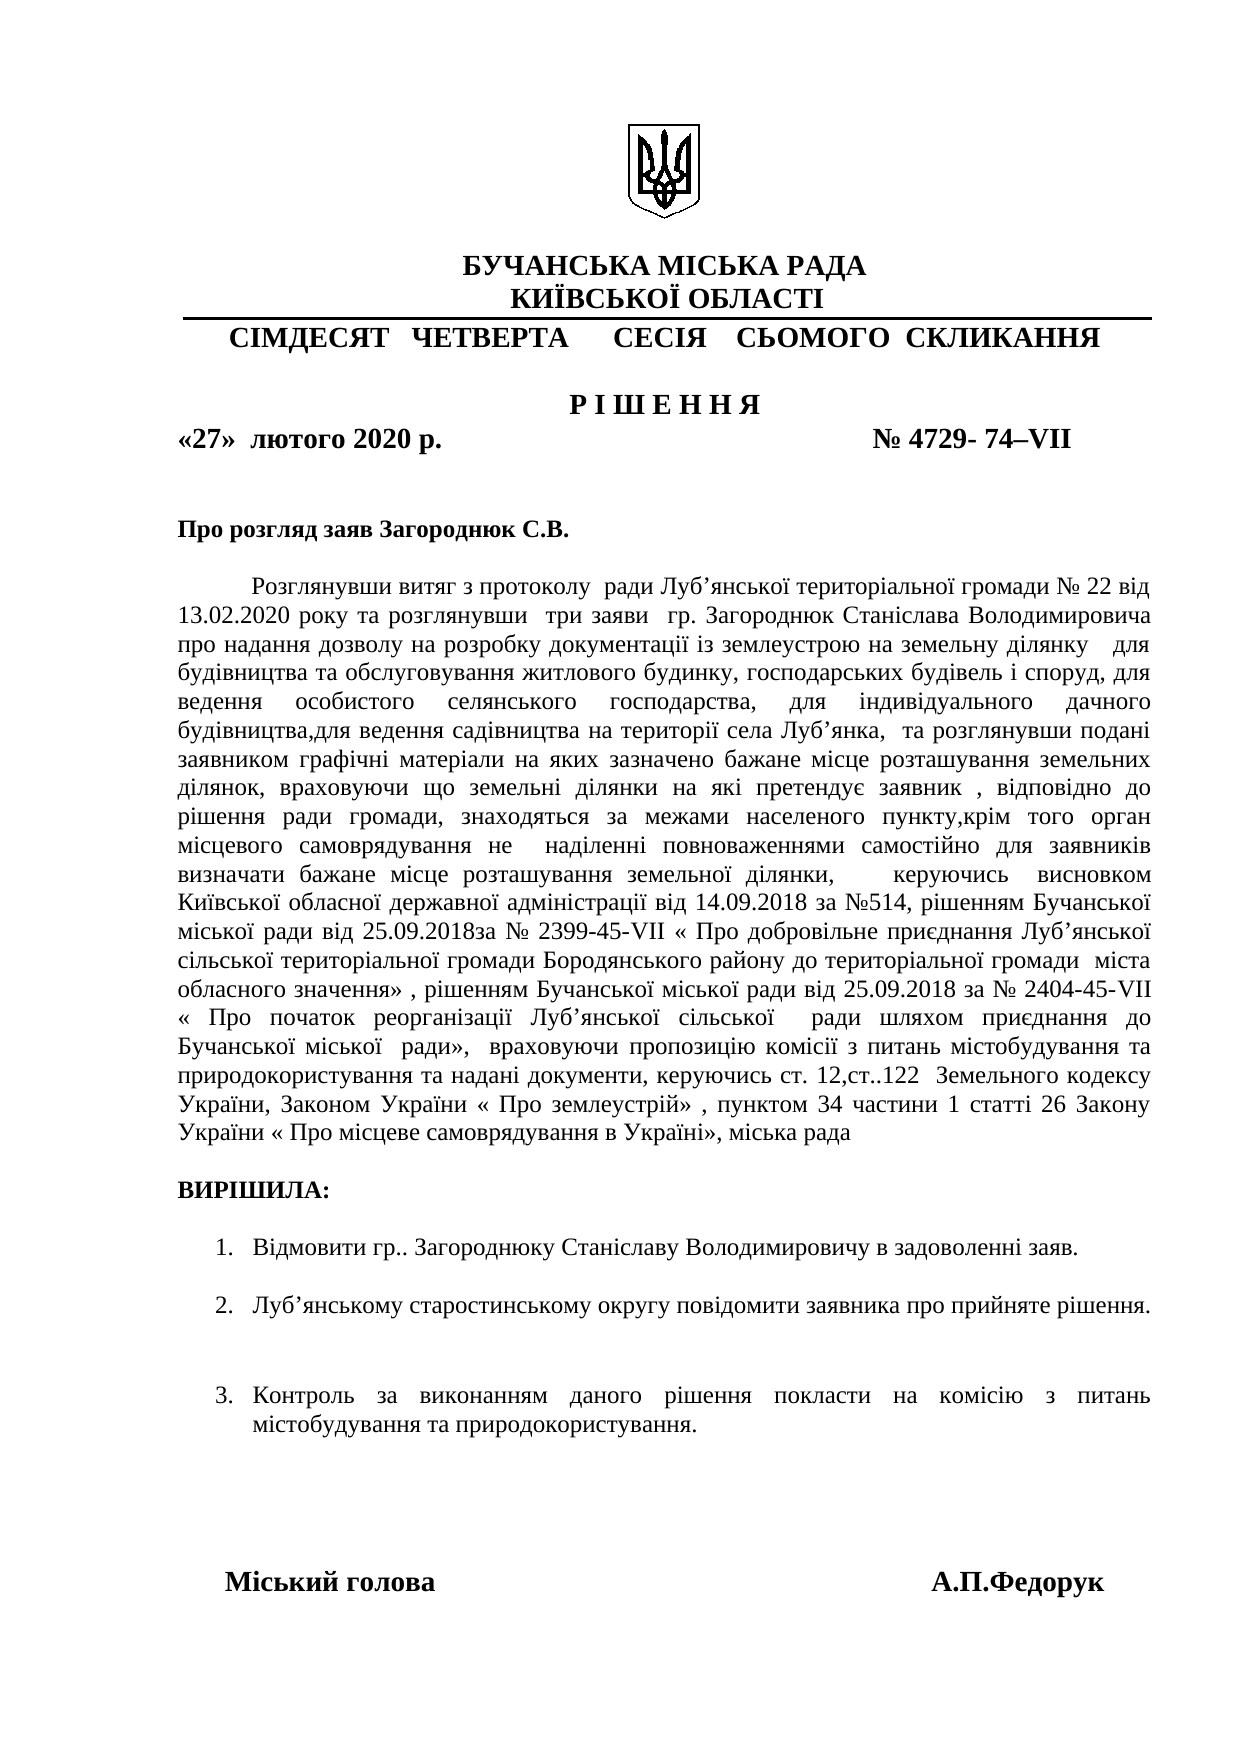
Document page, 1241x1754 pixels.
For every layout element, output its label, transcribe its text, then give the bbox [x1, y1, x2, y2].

text Р І Ш Е Н Н Я [177, 387, 1152, 421]
text СІМДЕСЯТ ЧЕТВЕРТА СЕСІЯ СЬОМОГО СКЛИКАННЯ [177, 320, 1152, 354]
text Розглянувши витяг з протоколу ради Луб’янської територіальної громади № 22 від 13.02.2020 року та розглянувши три заяви гр. Загороднюк Станіслава Володимировича про надання дозволу на розробку документації із землеустрою на земельну ділянку для будівництва та обслуговування житлового будинку, господарських будівель і споруд, для ведення особистого селянського господарства, для індивідуального дачного будівництва,для ведення садівництва на території села Луб’янка, та розглянувши подані заявником графічні матеріали на яких зазначено бажане місце розташування земельних ділянок, враховуючи що земельні ділянки на які претендує заявник , відповідно до рішення ради громади, знаходяться за межами населеного пункту,крім того орган місцевого самоврядування не наділенні повноваженнями самостійно для заявників визначати бажане місце розташування земельної ділянки, керуючись висновком Київської обласної державної адміністрації від 14.09.2018 за №514, рішенням Бучанської міської ради від 25.09.2018за № 2399-45-VІІ « Про добровільне приєднання Луб’янської сільської територіальної громади Бородянського району до територіальної громади міста обласного значення» , рішенням Бучанської міської ради від 25.09.2018 за № 2404-45-VІІ « Про початок реорганізації Луб’янської сільської ради шляхом приєднання до Бучанської міської ради», враховуючи пропозицію комісії з питань містобудування та природокористування та надані документи, керуючись ст. 12,ст..122 Земельного кодексу України, Законом України « Про землеустрій» , пунктом 34 частини 1 статті 26 Закону України « Про місцеве самоврядування в Україні», міська рада [177, 571, 1152, 1146]
text Про розгляд заяв Загороднюк С.В. [177, 514, 1152, 542]
text БУЧАНСЬКА МІСЬКА РАДА [177, 248, 1152, 281]
list Відмовити гр.. Загороднюку Станіславу Володимировичу в задоволенні заяв. [215, 1232, 1152, 1261]
text КИЇВСЬКОЇ ОБЛАСТІ [183, 281, 1152, 317]
list Луб’янському старостинському округу повідомити заявника про прийняте рішення. [215, 1290, 1152, 1319]
text «27» лютого 2020 р. № 4729- 74–VІІ [177, 421, 1152, 454]
text ВИРІШИЛА: [177, 1175, 1152, 1204]
text Міський голова А.П.Федорук [177, 1564, 1152, 1598]
list Контроль за виконанням даного рішення покласти на комісію з питань містобудування та природокористування. [215, 1380, 1152, 1438]
